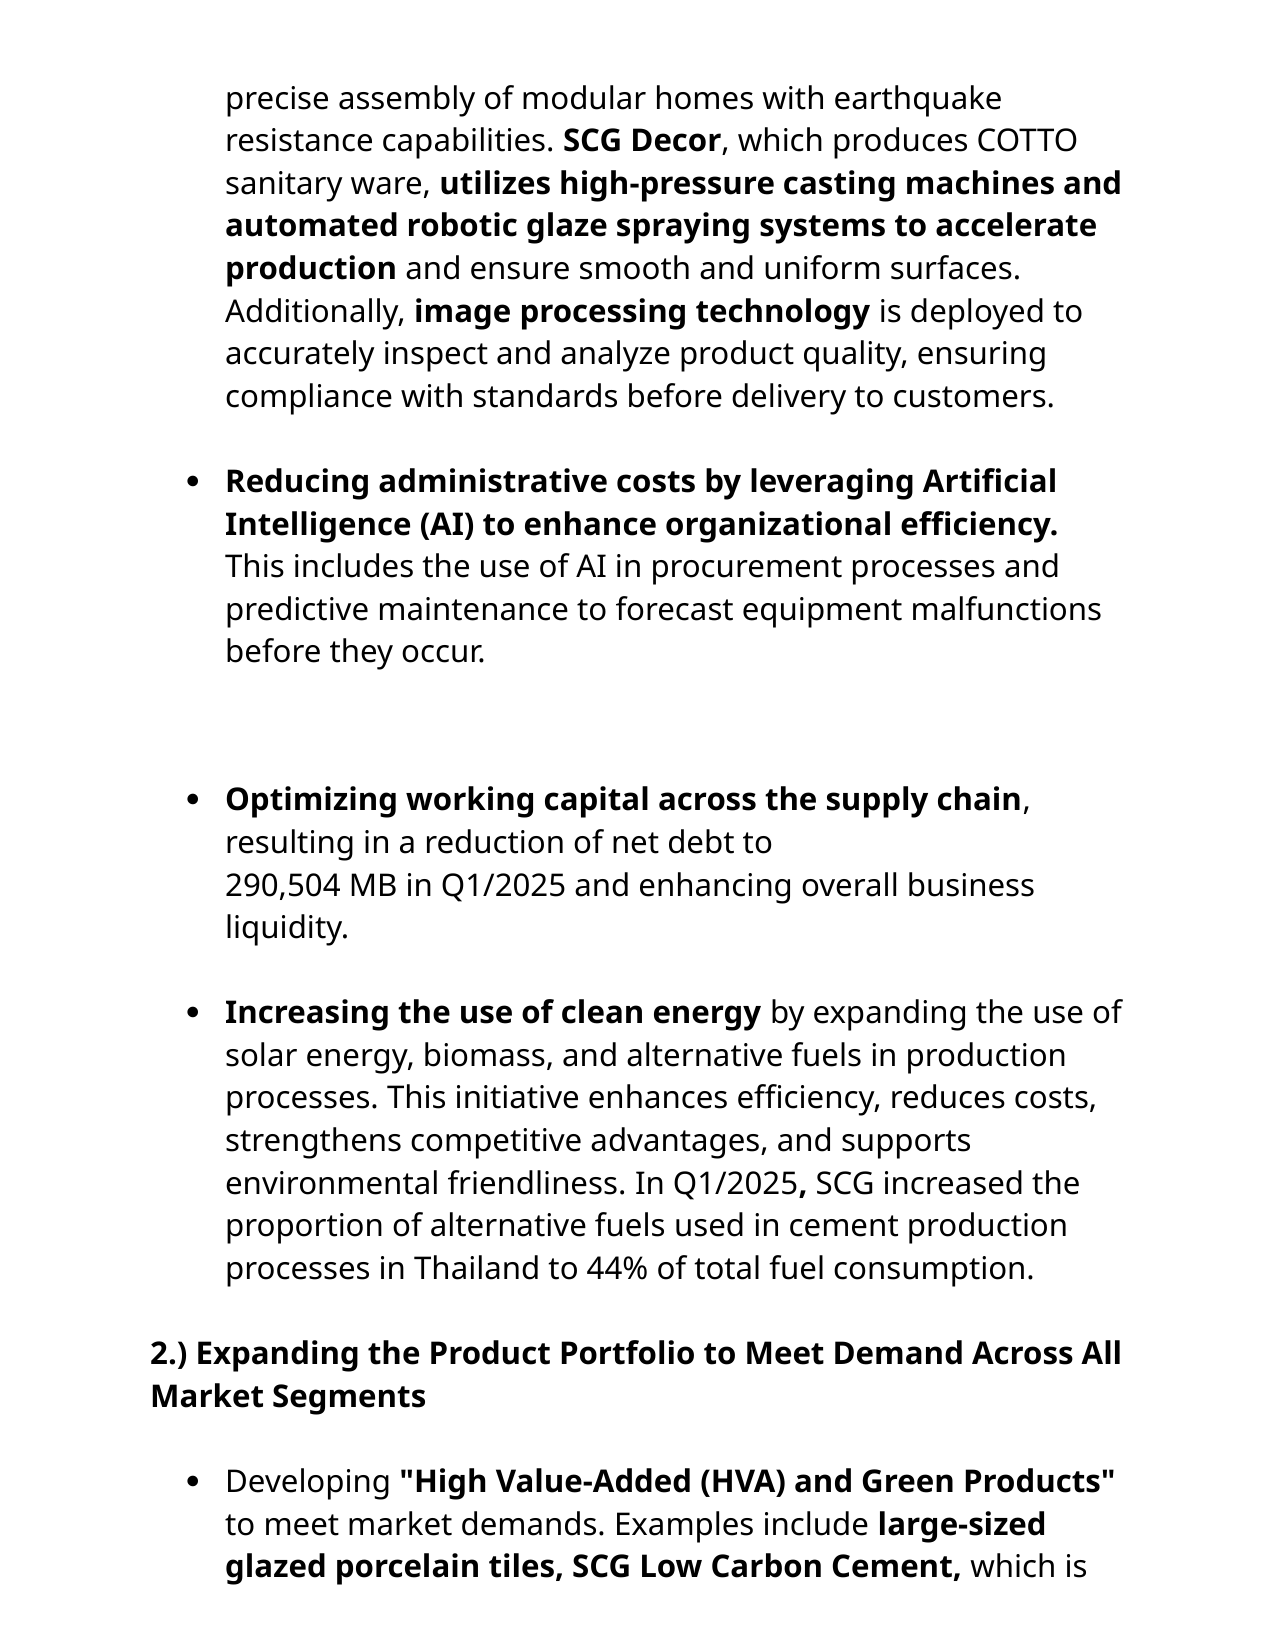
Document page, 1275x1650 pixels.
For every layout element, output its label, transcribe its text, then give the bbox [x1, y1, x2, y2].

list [187, 76, 1125, 416]
list Optimizing working capital across the supply chain, resulting in a reduction of net debt to 290,504 MB in Q1/2025 and enhancing overall business liquidity. [187, 777, 1125, 948]
list Increasing the use of clean energy by expanding the use of solar energy, biomass, and alternative fuels in production processes. This initiative enhances efficiency, reduces costs, strengthens competitive advantages, and supports environmental friendliness. In Q1/2025, SCG increased the proportion of alternative fuels used in cement production processes in Thailand to 44% of total fuel consumption. [187, 990, 1125, 1288]
list Reducing administrative costs by leveraging Artificial Intelligence (AI) to enhance organizational efficiency. This includes the use of AI in procurement processes and predictive maintenance to forecast equipment malfunctions before they occur. [187, 459, 1125, 672]
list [187, 1459, 1125, 1587]
text 2.) Expanding the Product Portfolio to Meet Demand Across All Market Segments [150, 1331, 1125, 1416]
